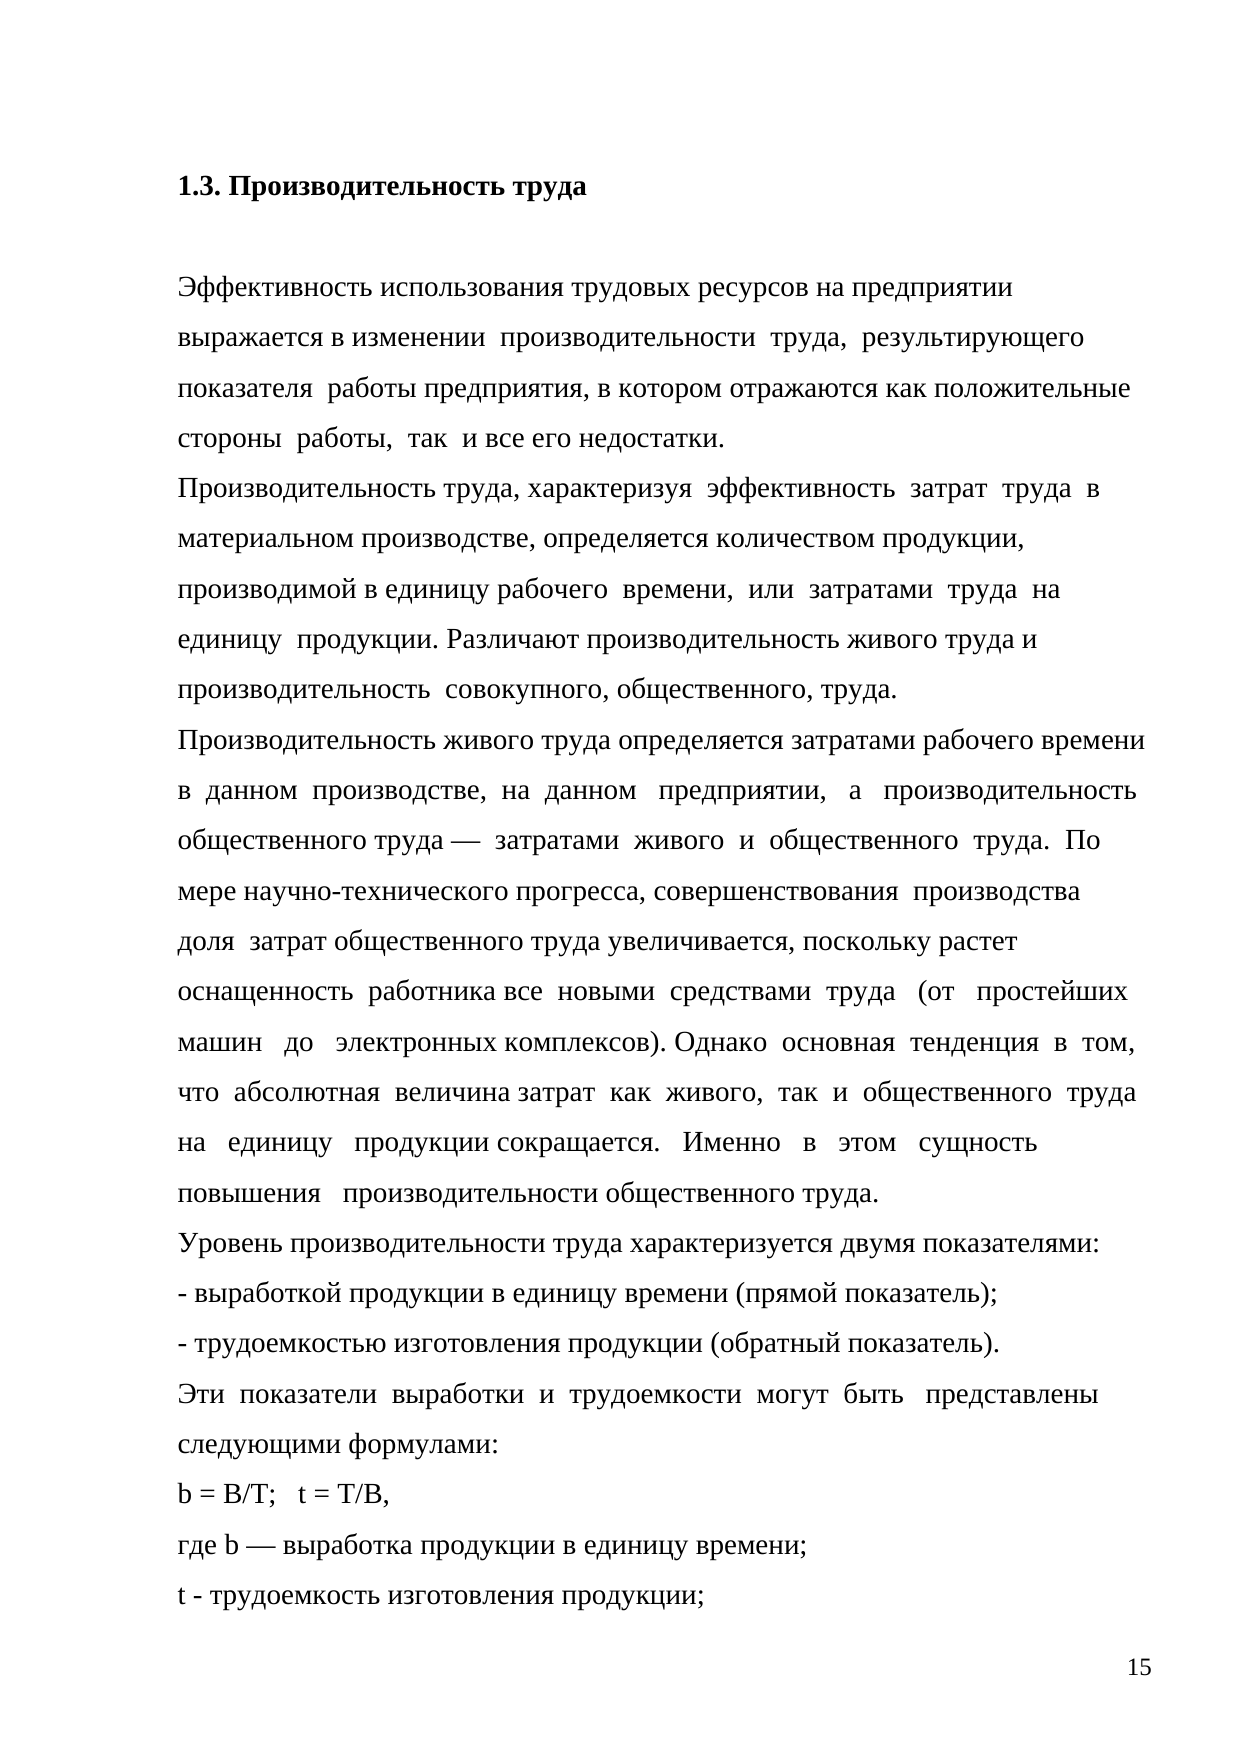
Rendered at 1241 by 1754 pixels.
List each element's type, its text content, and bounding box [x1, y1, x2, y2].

text Эти показатели выработки и трудоемкости могут быть представлены [177, 1376, 1152, 1409]
text 1.3. Производительность труда [177, 168, 1152, 202]
text общественного труда — затратами живого и общественного труда. По мере научно-технического прогресса, совершенствования производства доля затрат общественного труда увеличивается, поскольку растет оснащенность работника все новыми средствами труда (от простейших машин до электронных комплексов). Однако основная тенденция в том, что абсолютная величина затрат как живого, так и общественного труда на единицу продукции сокращается. Именно в этом сущность повышения производительности общественного труда. [177, 822, 1152, 1208]
text - трудоемкостью изготовления продукции (обратный показатель). [177, 1326, 1152, 1359]
text Производительность живого труда определяется затратами рабочего времени [177, 722, 1152, 755]
text Производительность труда, характеризуя эффективность затрат труда в [177, 470, 1152, 504]
text в данном производстве, на данном предприятии, а производительность [177, 772, 1152, 806]
text материальном производстве, определяется количеством продукции, производимой в единицу рабочего времени, или затратами труда на единицу продукции. Различают производительность живого труда и производительность совокупного, общественного, труда. [177, 521, 1152, 705]
text где b — выработка продукции в единицу времени; [177, 1527, 1152, 1560]
text b = В/Т; t = Т/В, [177, 1477, 1152, 1510]
text следующими формулами: [177, 1426, 1152, 1460]
text t - трудоемкость изготовления продукции; [177, 1577, 1152, 1611]
text Уровень производительности труда характеризуется двумя показателями: [177, 1225, 1152, 1258]
text Эффективность использования трудовых ресурсов на предприятии выражается в изменении производительности труда, результирующего показателя работы предприятия, в котором отражаются как положительные стороны работы, так и все его недостатки. [177, 269, 1152, 453]
text - выработкой продукции в единицу времени (прямой показатель); [177, 1275, 1152, 1309]
